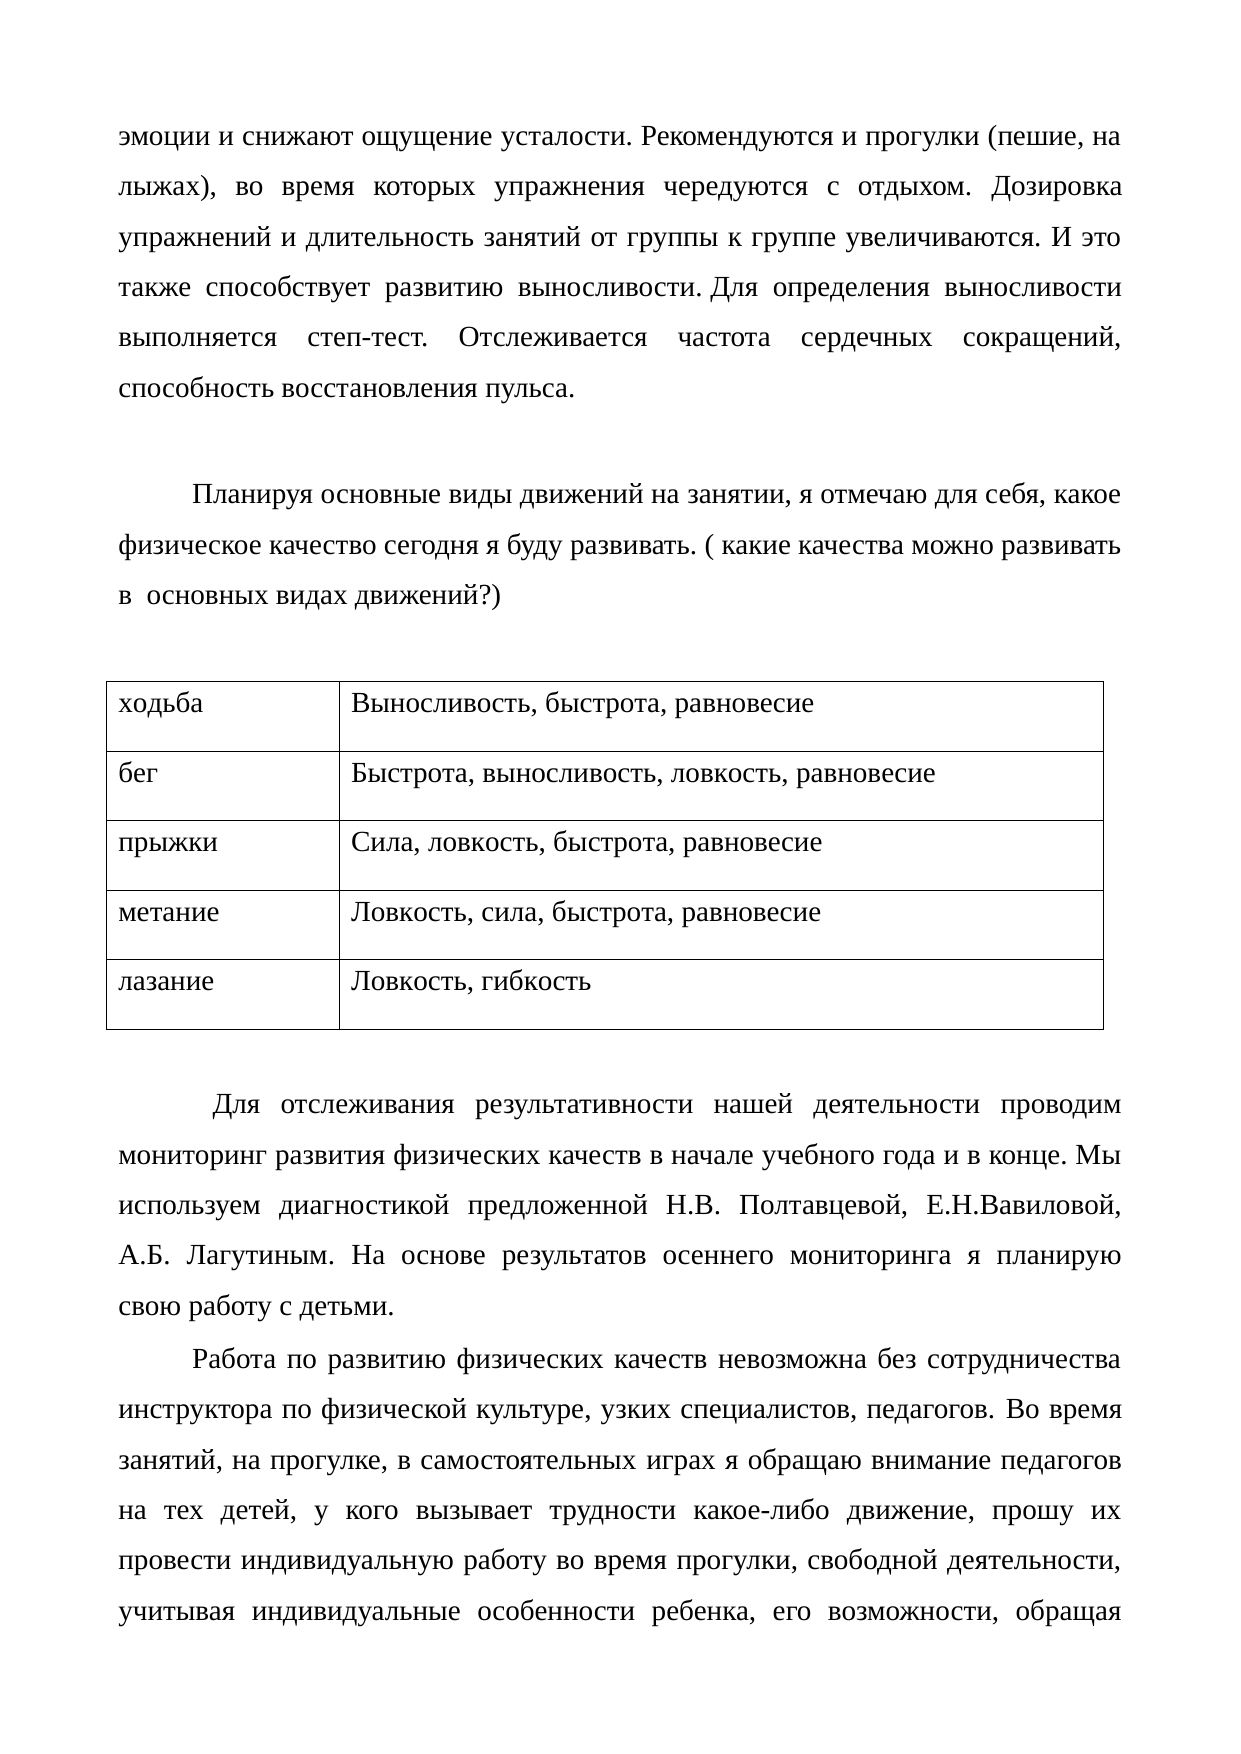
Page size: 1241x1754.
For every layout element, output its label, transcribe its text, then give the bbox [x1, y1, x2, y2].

table_cell прыжки [107, 821, 339, 890]
table_cell Ловкость, гибкость [340, 960, 1103, 1029]
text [118, 1341, 1122, 1626]
table_cell Быстрота, выносливость, ловкость, равновесие [340, 752, 1103, 820]
table_cell Сила, ловкость, быстрота, равновесие [340, 821, 1103, 890]
table_cell бег [107, 752, 339, 820]
text Для отслеживания результативности нашей деятельности проводим мониторинг развития физических качеств в начале учебного года и в конце. Мы используем диагностикой предложенной Н.В. Полтавцевой, Е.Н.Вавиловой, А.Б. Лагутиным. На основе результатов осеннего мониторинга я планирую свою работу с детьми. [118, 1086, 1122, 1321]
table_cell метание [107, 891, 339, 959]
table_header Выносливость, быстрота, равновесие [340, 682, 1103, 751]
table_cell лазание [107, 960, 339, 1029]
table_cell Ловкость, сила, быстрота, равновесие [340, 891, 1103, 959]
table_header ходьба [107, 682, 339, 751]
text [118, 152, 1122, 219]
text Планируя основные виды движений на занятии, я отмечаю для себя, какое физическое качество сегодня я буду развивать. ( какие качества можно развивать в основных видах движений?) [118, 477, 1122, 611]
